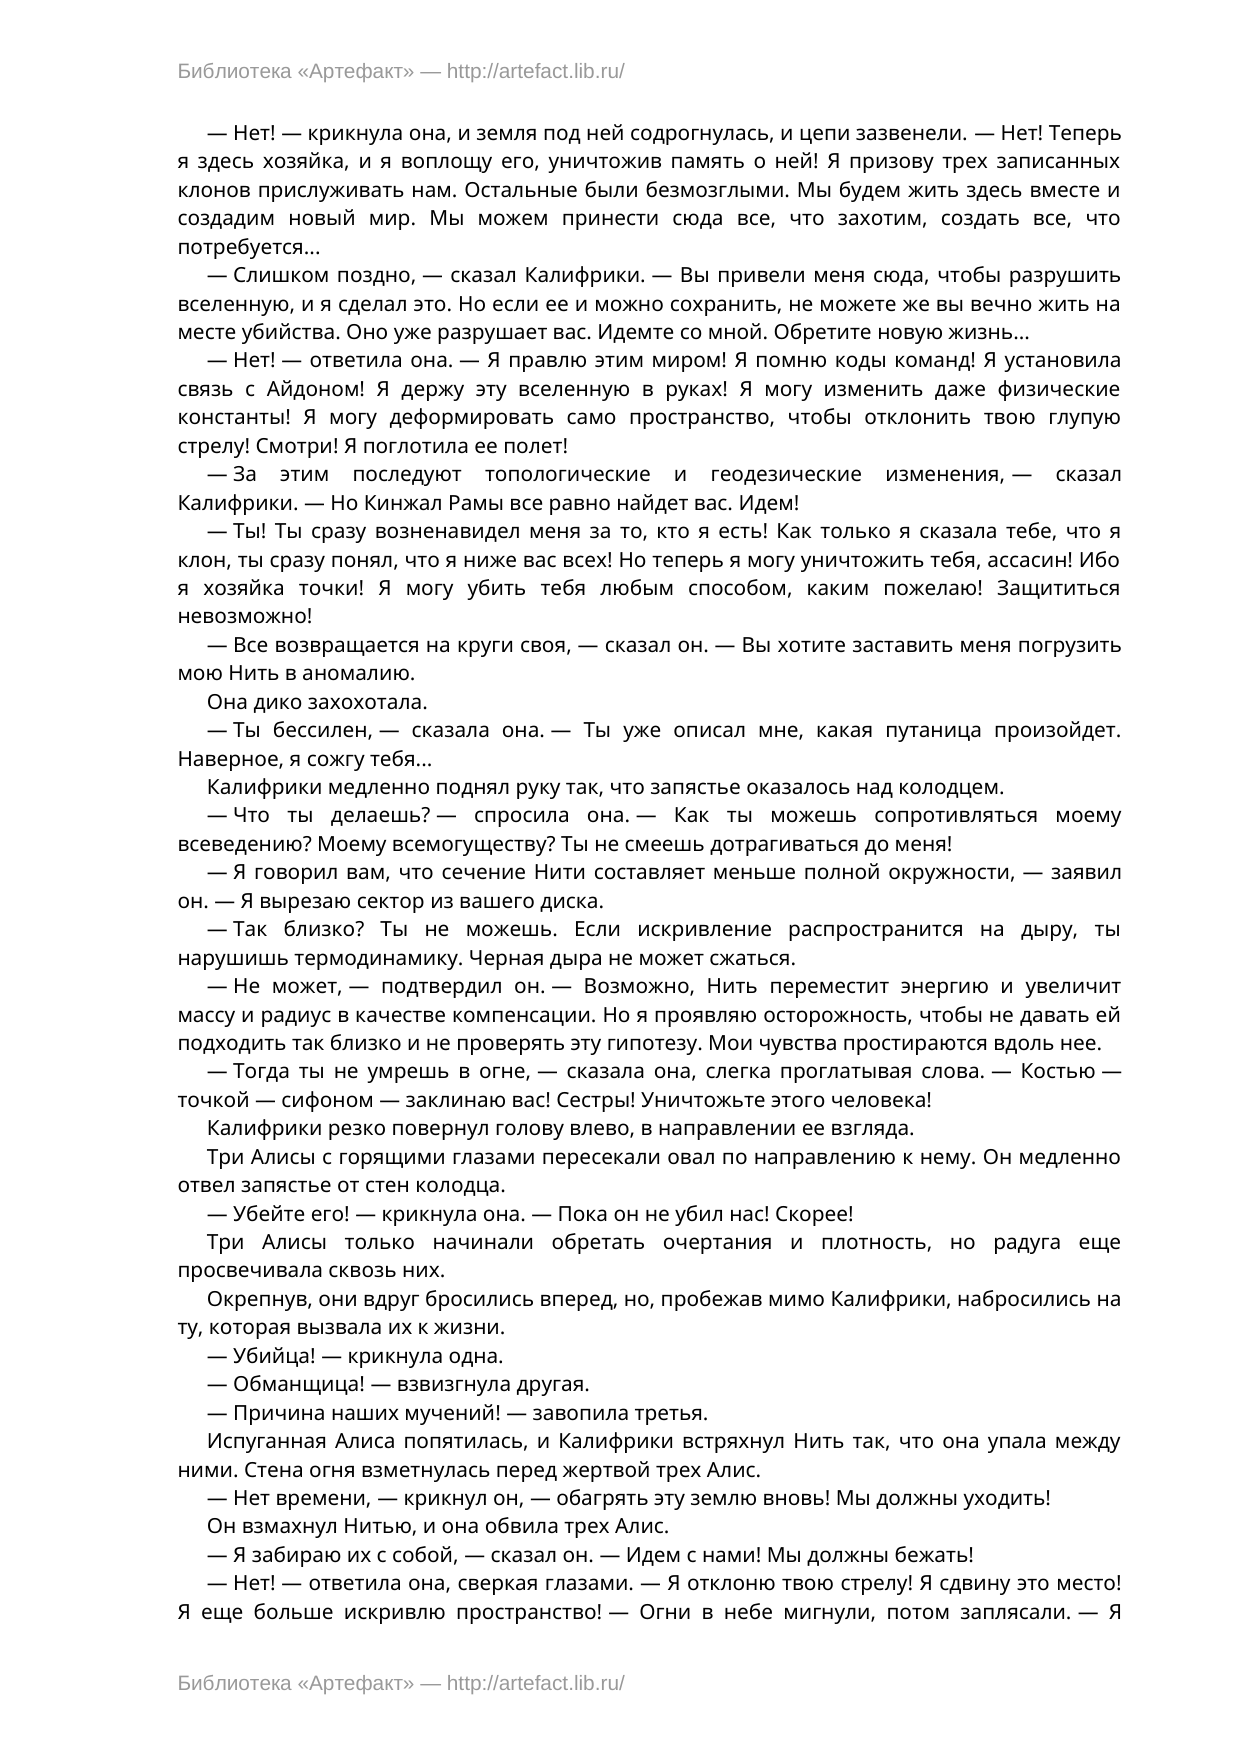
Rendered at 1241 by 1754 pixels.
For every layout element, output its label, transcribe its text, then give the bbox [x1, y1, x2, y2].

text — За этим последуют топологические и геодезические изменения, — сказал Калифрики. — Но Кинжал Рамы все равно найдет вас. Идем! [177, 459, 1122, 516]
text — Так близко? Ты не можешь. Если искривление распространится на дыру, ты нарушишь термодинамику. Черная дыра не может сжаться. [177, 914, 1122, 971]
text — Убийца! — крикнула одна. [177, 1341, 1122, 1369]
text Она дико захохотала. [177, 687, 1122, 715]
text — Нет! — ответила она. — Я правлю этим миром! Я помню коды команд! Я установила связь с Айдоном! Я держу эту вселенную в руках! Я могу изменить даже физические константы! Я могу деформировать само пространство, чтобы отклонить твою глупую стрелу! Смотри! Я поглотила ее полет! [177, 346, 1122, 459]
text — Тогда ты не умрешь в огне, — сказала она, слегка проглатывая слова. — Костью — точкой — сифоном — заклинаю вас! Сестры! Уничтожьте этого человека! [177, 1057, 1122, 1113]
text Испуганная Алиса попятилась, и Калифрики встряхнул Нить так, что она упала между ними. Стена огня взметнулась перед жертвой трех Алис. [177, 1426, 1122, 1483]
text — Не может, — подтвердил он. — Возможно, Нить переместит энергию и увеличит массу и радиус в качестве компенсации. Но я проявляю осторожность, чтобы не давать ей подходить так близко и не проверять эту гипотезу. Мои чувства простираются вдоль нее. [177, 971, 1122, 1057]
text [177, 1568, 1122, 1625]
text — Ты бессилен, — сказала она. — Ты уже описал мне, какая путаница произойдет. Наверное, я сожгу тебя... [177, 715, 1122, 772]
text Калифрики резко повернул голову влево, в направлении ее взгляда. [177, 1113, 1122, 1142]
text Три Алисы с горящими глазами пересекали овал по направлению к нему. Он медленно отвел запястье от стен колодца. [177, 1142, 1122, 1199]
text — Слишком поздно, — сказал Калифрики. — Вы привели меня сюда, чтобы разрушить вселенную, и я сделал это. Но если ее и можно сохранить, не можете же вы вечно жить на месте убийства. Оно уже разрушает вас. Идемте со мной. Обретите новую жизнь... [177, 260, 1122, 346]
text — Я забираю их с собой, — сказал он. — Идем с нами! Мы должны бежать! [177, 1540, 1122, 1568]
text — Я говорил вам, что сечение Нити составляет меньше полной окружности, — заявил он. — Я вырезаю сектор из вашего диска. [177, 857, 1122, 914]
text — Нет времени, — крикнул он, — обагрять эту землю вновь! Мы должны уходить! [177, 1483, 1122, 1512]
text Он взмахнул Нитью, и она обвила трех Алис. [177, 1512, 1122, 1540]
text Калифрики медленно поднял руку так, что запястье оказалось над колодцем. [177, 772, 1122, 801]
text Окрепнув, они вдруг бросились вперед, но, пробежав мимо Калифрики, набросились на ту, которая вызвала их к жизни. [177, 1284, 1122, 1341]
text — Ты! Ты сразу возненавидел меня за то, кто я есть! Как только я сказала тебе, что я клон, ты сразу понял, что я ниже вас всех! Но теперь я могу уничтожить тебя, ассасин! Ибо я хозяйка точки! Я могу убить тебя любым способом, каким пожелаю! Защититься невозможно! [177, 516, 1122, 630]
text — Все возвращается на круги своя, — сказал он. — Вы хотите заставить меня погрузить мою Нить в аномалию. [177, 630, 1122, 687]
text Три Алисы только начинали обретать очертания и плотность, но радуга еще просвечивала сквозь них. [177, 1227, 1122, 1284]
text — Что ты делаешь? — спросила она. — Как ты можешь сопротивляться моему всеведению? Моему всемогуществу? Ты не смеешь дотрагиваться до меня! [177, 801, 1122, 857]
text — Нет! — крикнула она, и земля под ней содрогнулась, и цепи зазвенели. — Нет! Теперь я здесь хозяйка, и я воплощу его, уничтожив память о ней! Я призову трех записанных клонов прислуживать нам. Остальные были безмозглыми. Мы будем жить здесь вместе и создадим новый мир. Мы можем принести сюда все, что захотим, создать все, что потребуется... [177, 118, 1122, 260]
text — Причина наших мучений! — завопила третья. [177, 1398, 1122, 1426]
text — Обманщица! — взвизгнула другая. [177, 1369, 1122, 1398]
text — Убейте его! — крикнула она. — Пока он не убил нас! Скорее! [177, 1199, 1122, 1227]
